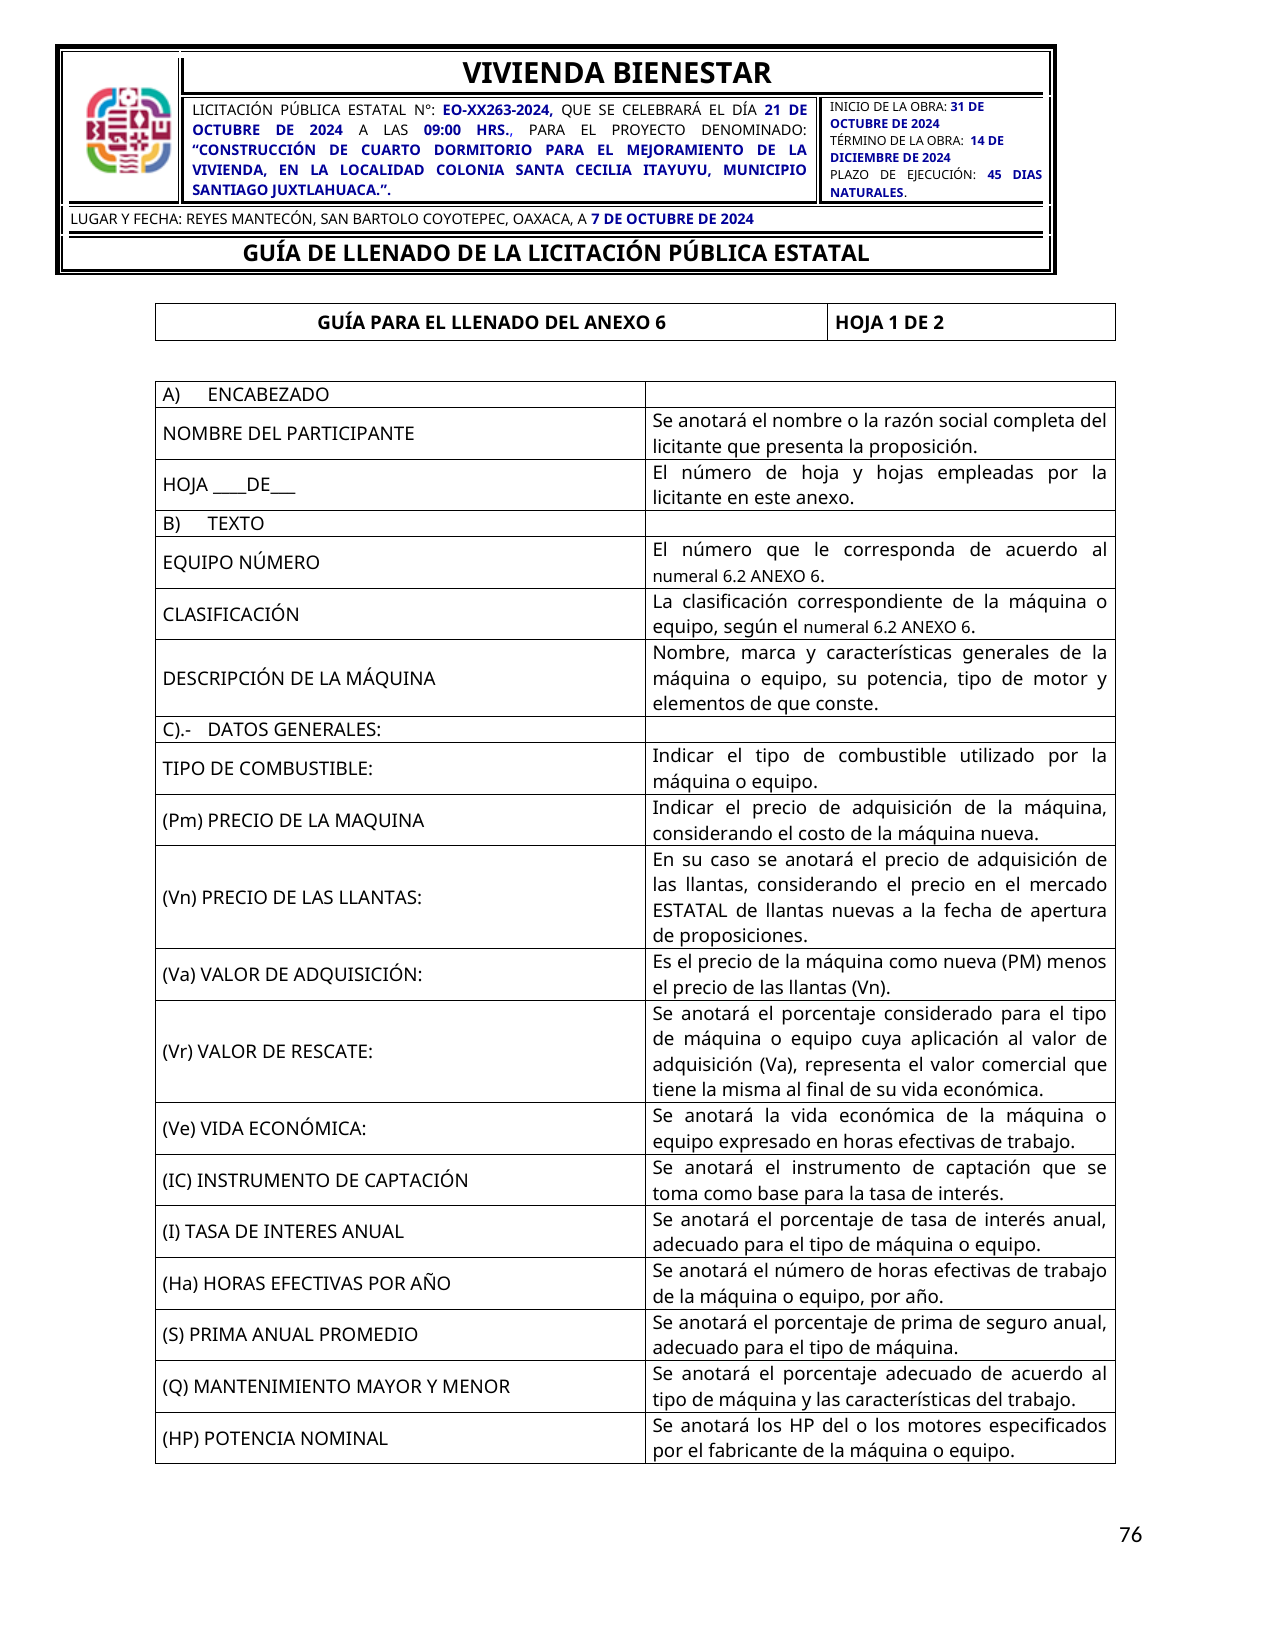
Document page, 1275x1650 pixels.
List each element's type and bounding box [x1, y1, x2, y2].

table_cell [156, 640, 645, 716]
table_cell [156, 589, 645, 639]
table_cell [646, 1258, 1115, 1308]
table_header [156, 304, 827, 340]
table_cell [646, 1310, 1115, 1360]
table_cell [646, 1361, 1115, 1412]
picture [75, 79, 178, 179]
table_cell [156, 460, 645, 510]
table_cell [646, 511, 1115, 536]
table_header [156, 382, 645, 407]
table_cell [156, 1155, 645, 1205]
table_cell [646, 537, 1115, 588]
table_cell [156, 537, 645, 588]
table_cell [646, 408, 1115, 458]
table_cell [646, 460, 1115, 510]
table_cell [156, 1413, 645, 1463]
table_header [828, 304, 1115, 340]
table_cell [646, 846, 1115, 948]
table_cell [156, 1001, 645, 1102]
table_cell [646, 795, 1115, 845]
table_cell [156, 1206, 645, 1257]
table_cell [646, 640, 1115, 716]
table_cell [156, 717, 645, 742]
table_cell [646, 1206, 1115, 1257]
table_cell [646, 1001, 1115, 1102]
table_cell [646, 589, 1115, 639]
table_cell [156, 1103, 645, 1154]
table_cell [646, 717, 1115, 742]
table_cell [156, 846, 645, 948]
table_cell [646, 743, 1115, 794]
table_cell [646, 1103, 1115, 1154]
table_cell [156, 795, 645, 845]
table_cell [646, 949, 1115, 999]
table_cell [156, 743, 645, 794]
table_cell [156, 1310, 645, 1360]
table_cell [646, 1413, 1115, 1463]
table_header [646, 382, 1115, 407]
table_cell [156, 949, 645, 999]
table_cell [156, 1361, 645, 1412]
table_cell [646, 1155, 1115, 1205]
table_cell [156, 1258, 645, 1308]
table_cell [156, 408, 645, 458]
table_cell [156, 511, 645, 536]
